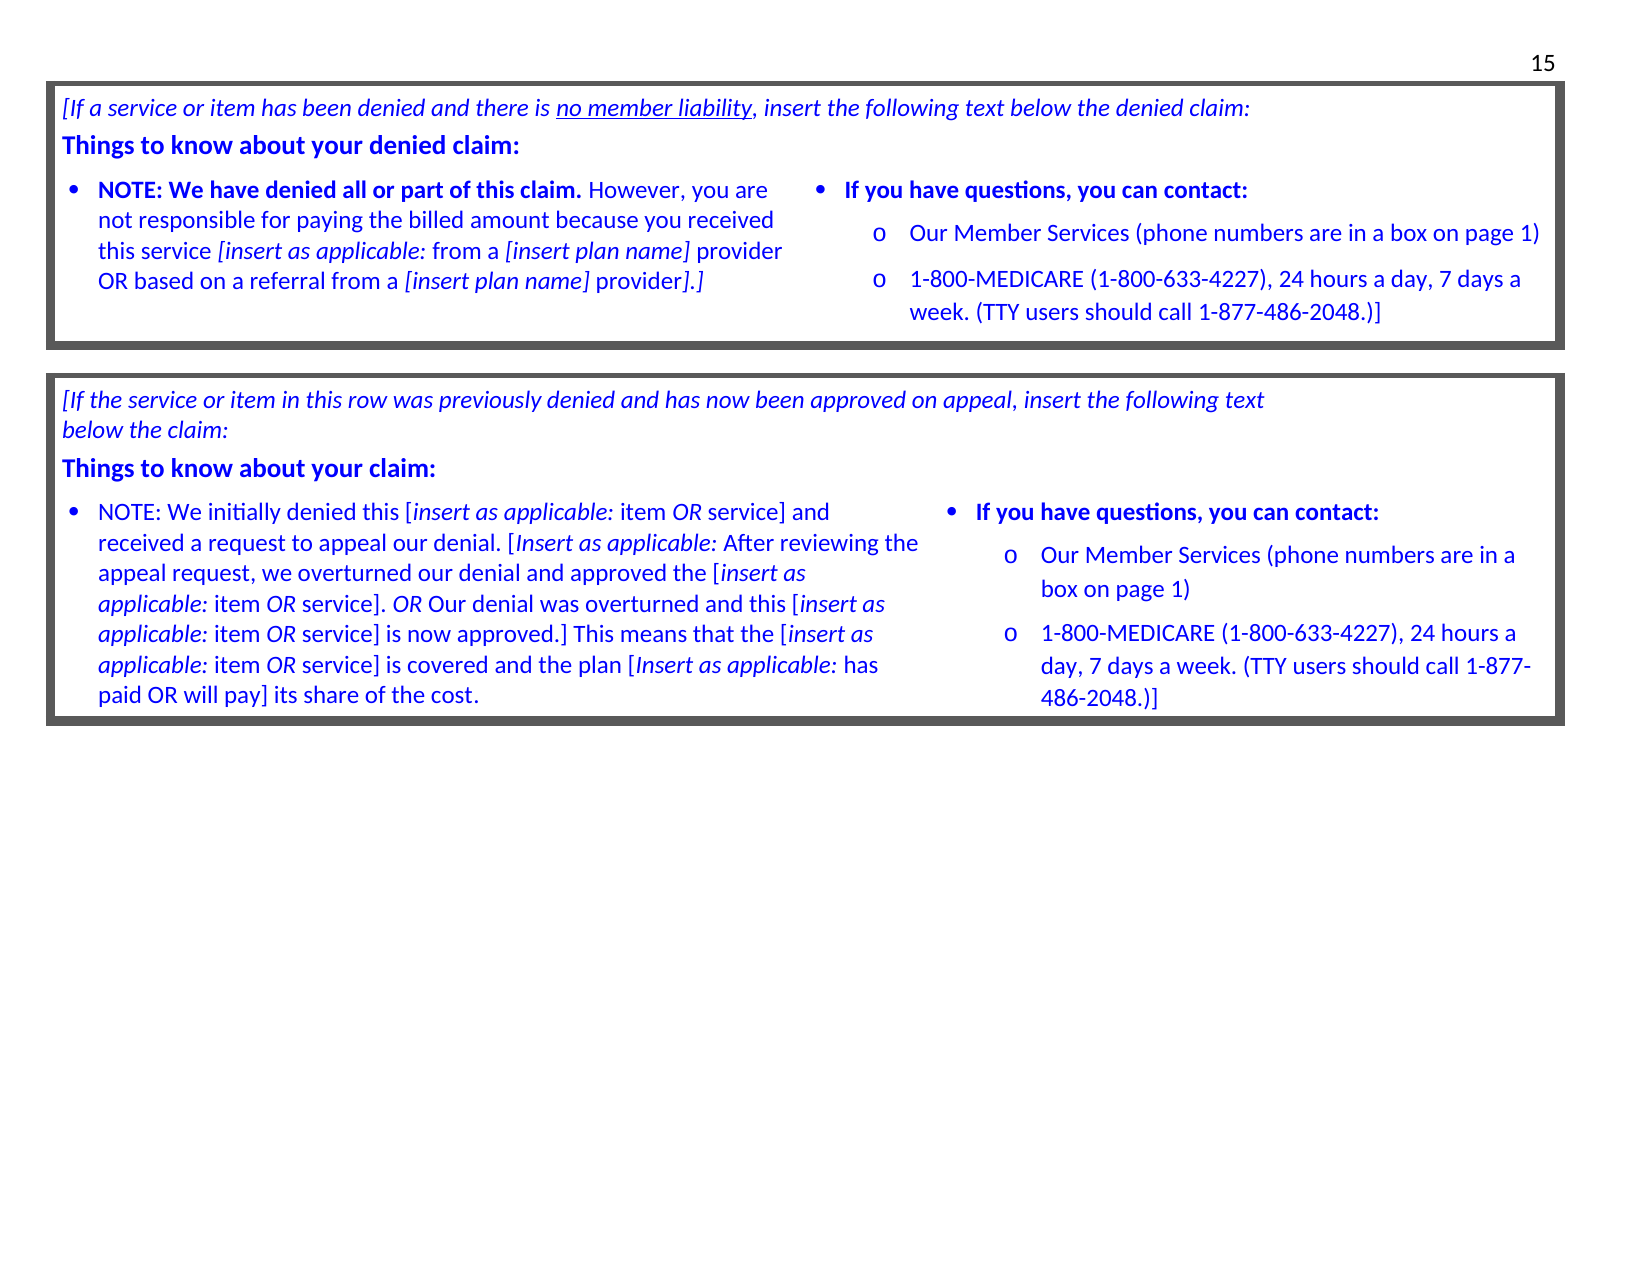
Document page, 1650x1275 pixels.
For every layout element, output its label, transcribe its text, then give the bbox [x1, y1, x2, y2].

table_cell If you have questions, you can contact: Our Member Services (phone numbers are in a box on page 1) 1-800-MEDICARE (1-800-633-4227), 24 hours a day, 7 days a week. (TTY users should call 1-877-486-2048.)] [801, 168, 1555, 341]
table_header [If a service or item has been denied and there is no member liability, insert the following text below the denied claim: Things to know about your denied claim: [55, 86, 1555, 168]
table_cell NOTE: We have denied all or part of this claim. However, you are not responsible for paying the billed amount because you received this service [insert as applicable: from a [insert plan name] provider OR based on a referral from a [insert plan name] provider].] [55, 168, 801, 341]
table_cell NOTE: We initially denied this [insert as applicable: item OR service] and received a request to appeal our denial. [Insert as applicable: After reviewing the appeal request, we overturned our denial and approved the [insert as applicable: item OR service]. OR Our denial was overturned and this [insert as applicable: item OR service] is now approved.] This means that the [insert as applicable: item OR service] is covered and the plan [Insert as applicable: has paid OR will pay] its share of the cost. [55, 490, 932, 716]
table_header [If the service or item in this row was previously denied and has now been approved on appeal, insert the following text below the claim: Things to know about your claim: [55, 378, 1555, 490]
table_cell If you have questions, you can contact: Our Member Services (phone numbers are in a box on page 1) 1-800-MEDICARE (1-800-633-4227), 24 hours a day, 7 days a week. (TTY users should call 1-877-486-2048.)] [932, 490, 1555, 716]
